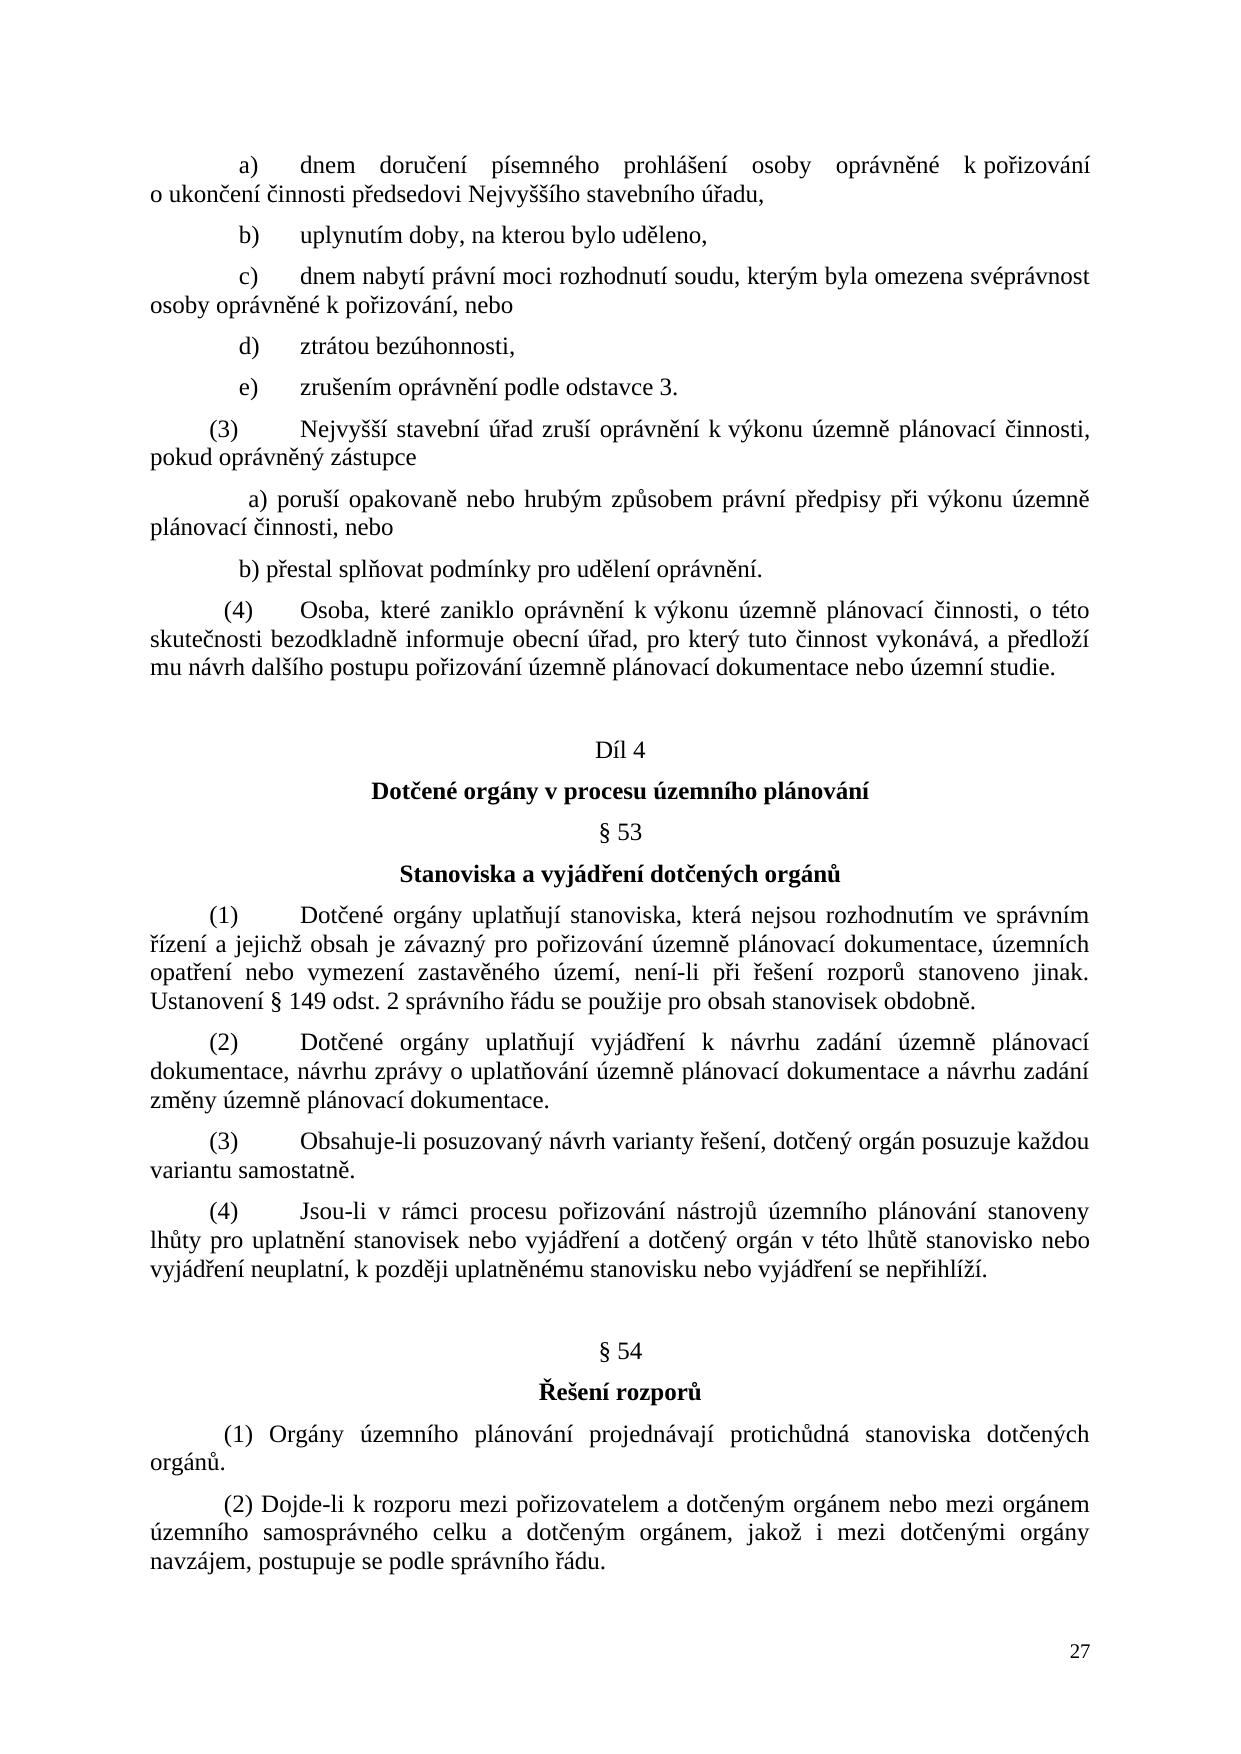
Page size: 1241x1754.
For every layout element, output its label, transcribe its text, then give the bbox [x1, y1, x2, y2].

text (3) Obsahuje-li posuzovaný návrh varianty řešení, dotčený orgán posuzuje každou variantu samostatně. [150, 1126, 1090, 1184]
text Díl 4 [150, 735, 1090, 764]
text § 54 [150, 1336, 1090, 1365]
text Dotčené orgány v procesu územního plánování [150, 776, 1090, 805]
text (1) Dotčené orgány uplatňují stanoviska, která nejsou rozhodnutím ve správním řízení a jejichž obsah je závazný pro pořizování územně plánovací dokumentace, územních opatření nebo vymezení zastavěného území, není-li při řešení rozporů stanoveno jinak. Ustanovení § 149 odst. 2 správního řádu se použije pro obsah stanovisek obdobně. [150, 900, 1090, 1015]
text § 53 [150, 817, 1090, 846]
text e) zrušením oprávnění podle odstavce 3. [150, 372, 1090, 401]
text b) uplynutím doby, na kterou bylo uděleno, [150, 220, 1090, 249]
text Stanoviska a vyjádření dotčených orgánů [150, 859, 1090, 887]
text a) poruší opakovaně nebo hrubým způsobem právní předpisy při výkonu územně plánovací činnosti, nebo [150, 484, 1090, 541]
text (4) Jsou-li v rámci procesu pořizování nástrojů územního plánování stanoveny lhůty pro uplatnění stanovisek nebo vyjádření a dotčený orgán v této lhůtě stanovisko nebo vyjádření neuplatní, k později uplatněnému stanovisku nebo vyjádření se nepřihlíží. [150, 1196, 1090, 1282]
text (2) Dojde-li k rozporu mezi pořizovatelem a dotčeným orgánem nebo mezi orgánem územního samosprávného celku a dotčeným orgánem, jakož i mezi dotčenými orgány navzájem, postupuje se podle správního řádu. [150, 1489, 1090, 1575]
text c) dnem nabytí právní moci rozhodnutí soudu, kterým byla omezena svéprávnost osoby oprávněné k pořizování, nebo [150, 261, 1090, 319]
text d) ztrátou bezúhonnosti, [150, 331, 1090, 360]
text (2) Dotčené orgány uplatňují vyjádření k návrhu zadání územně plánovací dokumentace, návrhu zprávy o uplatňování územně plánovací dokumentace a návrhu zadání změny územně plánovací dokumentace. [150, 1027, 1090, 1114]
text (4) Osoba, které zaniklo oprávnění k výkonu územně plánovací činnosti, o této skutečnosti bezodkladně informuje obecní úřad, pro který tuto činnost vykonává, a předloží mu návrh dalšího postupu pořizování územně plánovací dokumentace nebo územní studie. [150, 595, 1090, 681]
text b) přestal splňovat podmínky pro udělení oprávnění. [150, 554, 1090, 582]
text a) dnem doručení písemného prohlášení osoby oprávněné k pořizování o ukončení činnosti předsedovi Nejvyššího stavebního úřadu, [150, 150, 1090, 207]
text (1) Orgány územního plánování projednávají protichůdná stanoviska dotčených orgánů. [150, 1419, 1090, 1476]
text Řešení rozporů [150, 1377, 1090, 1406]
text (3) Nejvyšší stavební úřad zruší oprávnění k výkonu územně plánovací činnosti, pokud oprávněný zástupce [150, 414, 1090, 471]
